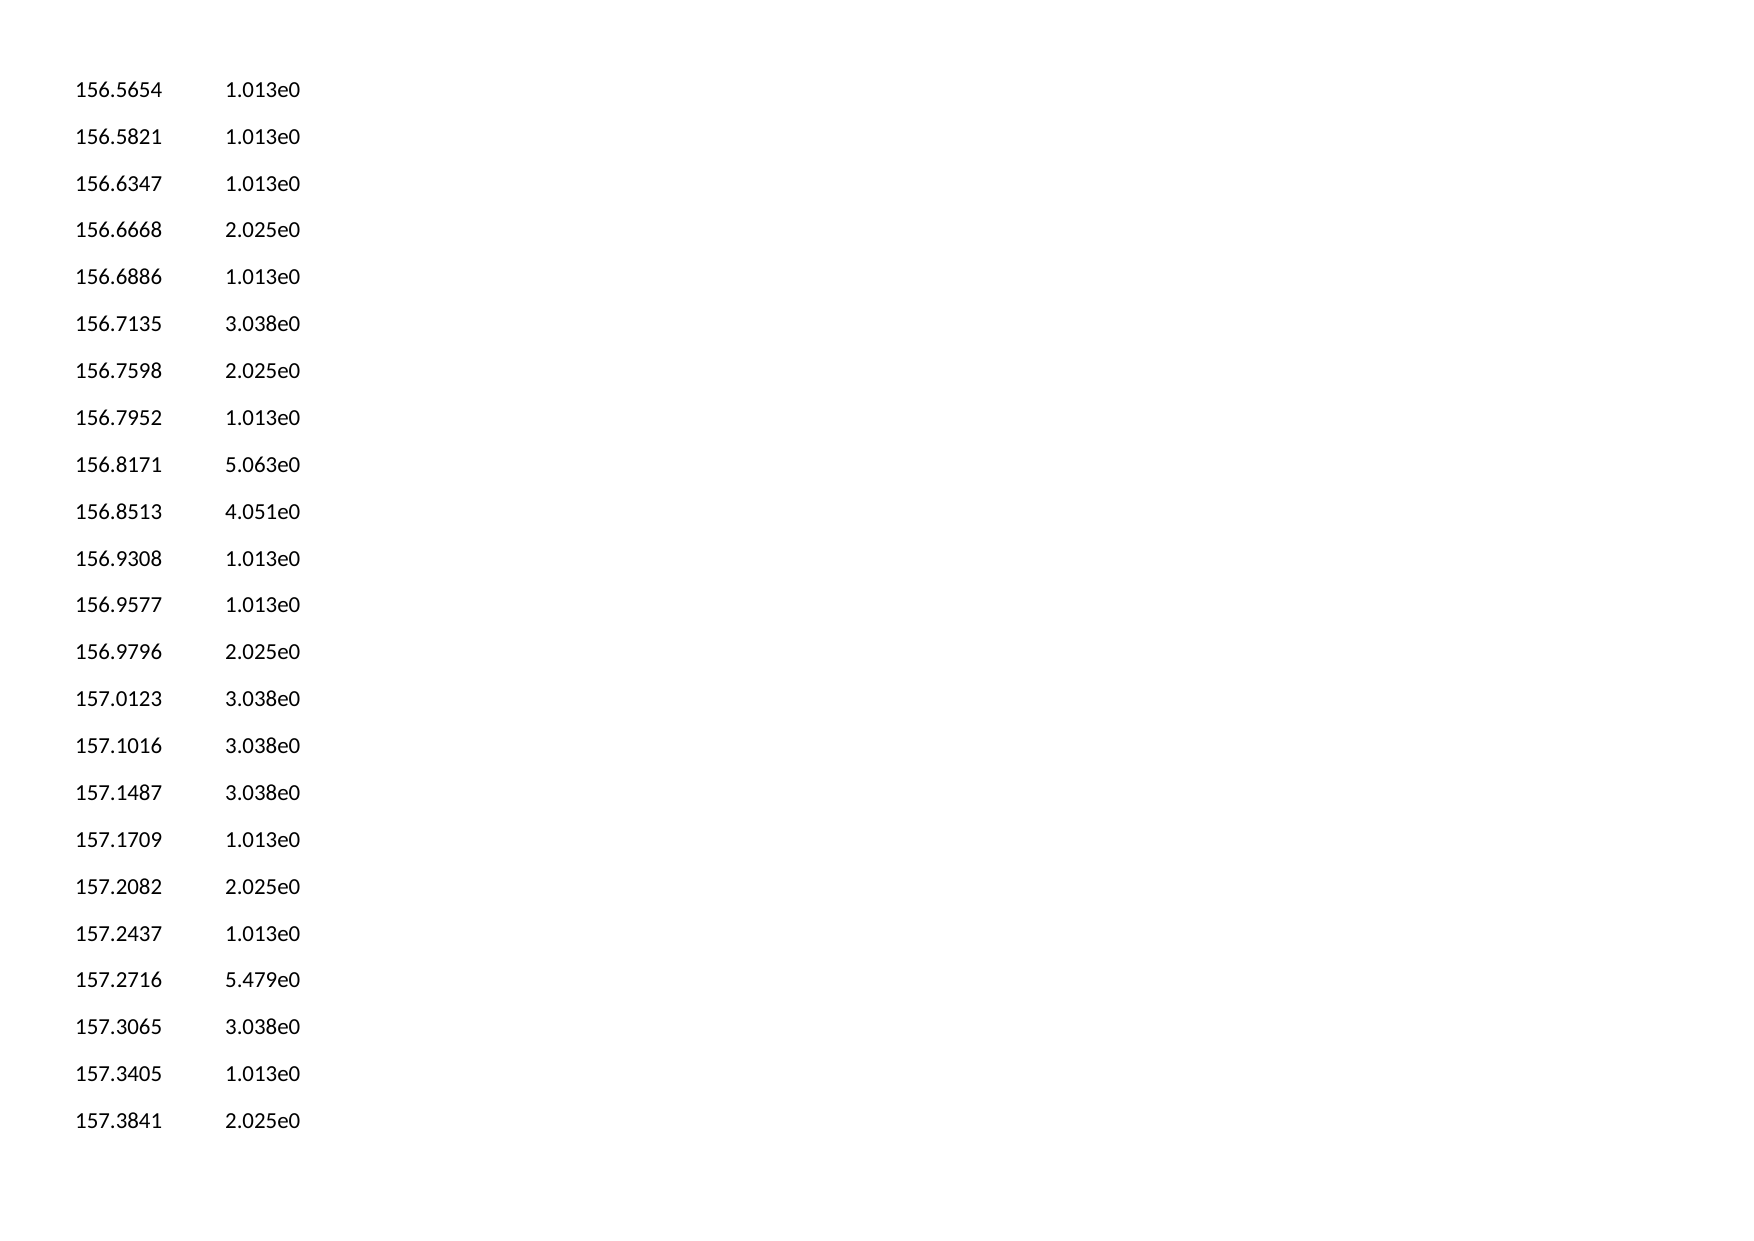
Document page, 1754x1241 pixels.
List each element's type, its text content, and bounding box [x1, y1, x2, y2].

text 157.3065 3.038e0 [75, 1012, 1679, 1041]
text 157.2716 5.479e0 [75, 966, 1679, 994]
text 156.6668 2.025e0 [75, 216, 1679, 244]
text 157.1709 1.013e0 [75, 825, 1679, 853]
text 156.6347 1.013e0 [75, 169, 1679, 197]
text 157.3841 2.025e0 [75, 1106, 1679, 1134]
text 156.5654 1.013e0 [75, 75, 1679, 103]
text 156.9577 1.013e0 [75, 591, 1679, 619]
text 156.7598 2.025e0 [75, 356, 1679, 384]
text 157.2082 2.025e0 [75, 872, 1679, 900]
text 156.9796 2.025e0 [75, 637, 1679, 666]
text 157.1487 3.038e0 [75, 778, 1679, 806]
text 156.6886 1.013e0 [75, 262, 1679, 291]
text 156.9308 1.013e0 [75, 544, 1679, 572]
text 156.7135 3.038e0 [75, 309, 1679, 337]
text 157.2437 1.013e0 [75, 919, 1679, 947]
text 156.8171 5.063e0 [75, 450, 1679, 478]
text 156.5821 1.013e0 [75, 122, 1679, 150]
text 156.7952 1.013e0 [75, 403, 1679, 431]
text 156.8513 4.051e0 [75, 497, 1679, 525]
text 157.1016 3.038e0 [75, 731, 1679, 759]
text 157.3405 1.013e0 [75, 1059, 1679, 1087]
text 157.0123 3.038e0 [75, 684, 1679, 712]
